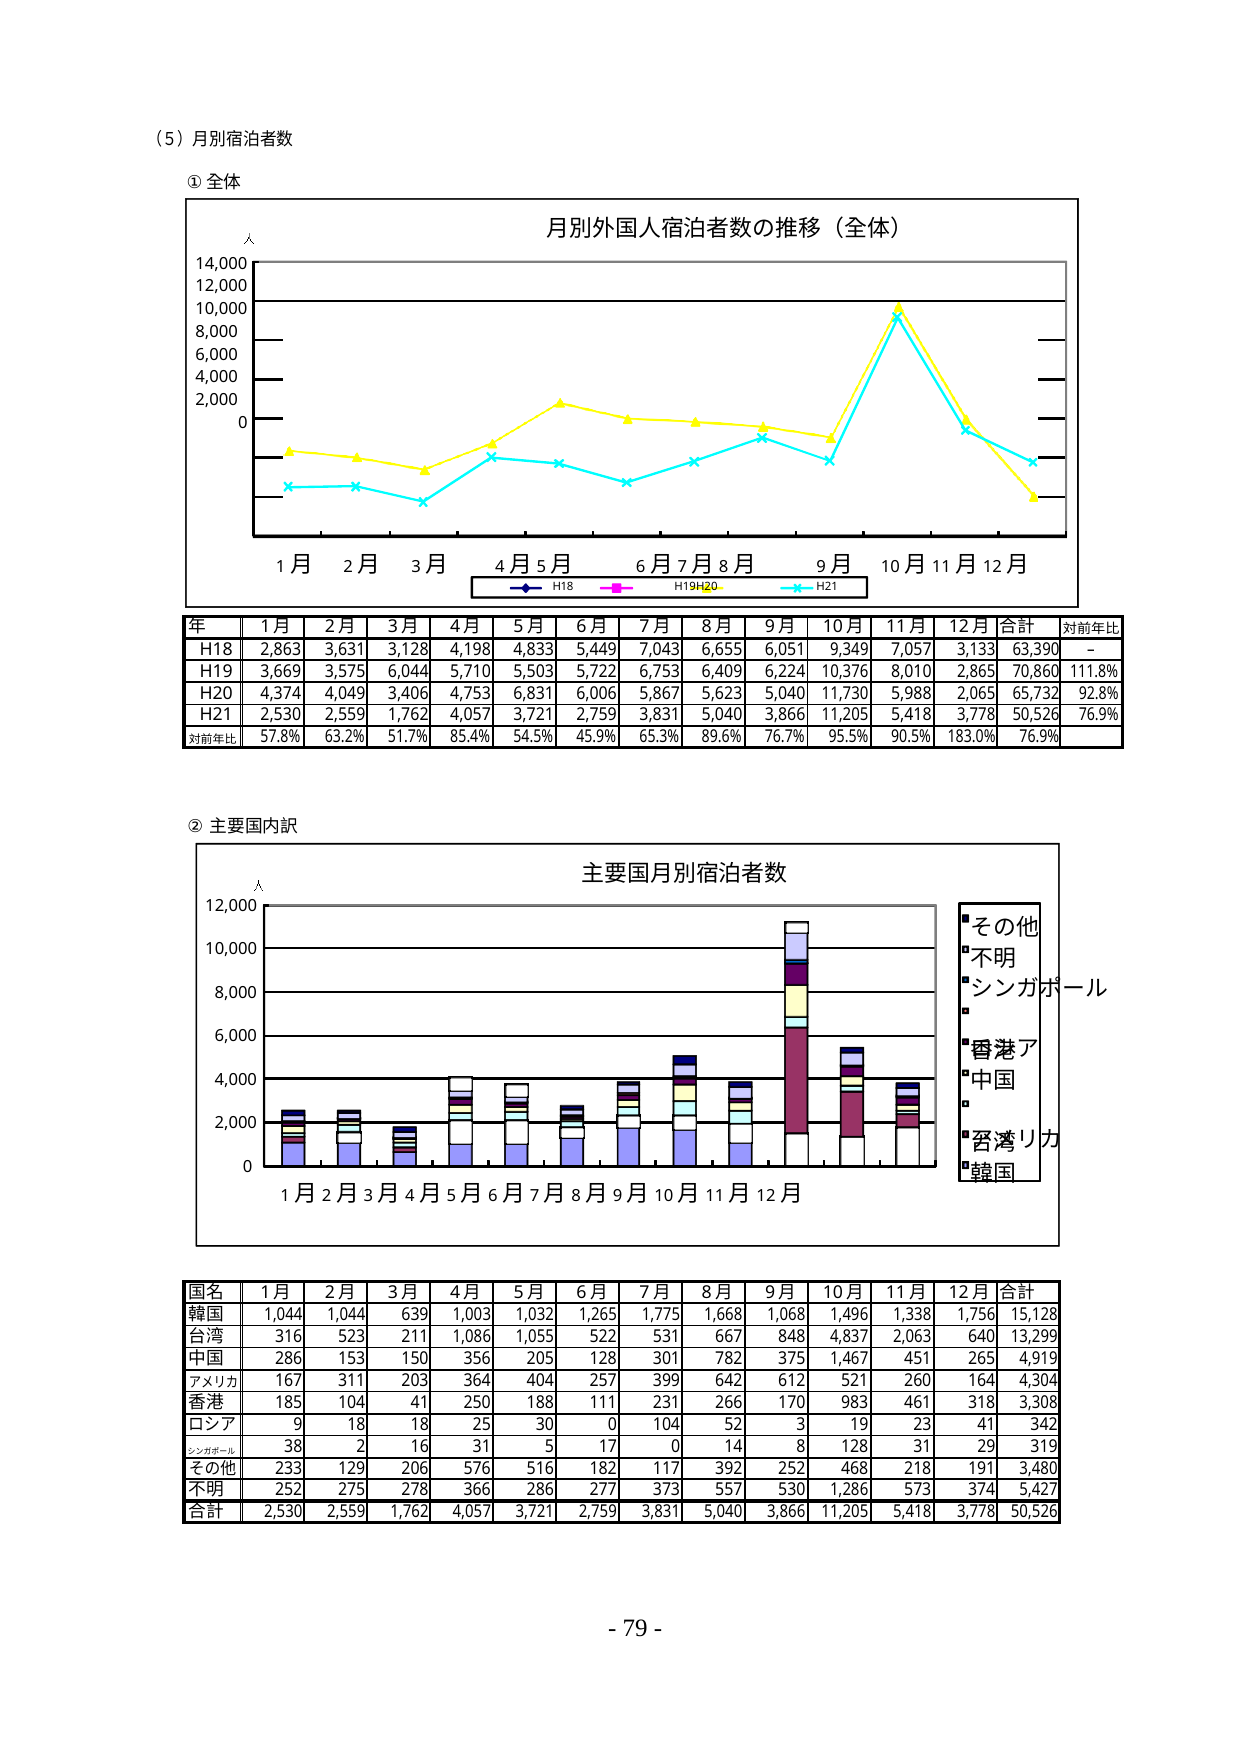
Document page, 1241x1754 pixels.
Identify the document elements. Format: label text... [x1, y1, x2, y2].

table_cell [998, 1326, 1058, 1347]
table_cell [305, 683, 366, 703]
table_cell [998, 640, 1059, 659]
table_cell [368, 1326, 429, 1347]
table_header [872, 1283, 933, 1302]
picture [728, 1125, 753, 1144]
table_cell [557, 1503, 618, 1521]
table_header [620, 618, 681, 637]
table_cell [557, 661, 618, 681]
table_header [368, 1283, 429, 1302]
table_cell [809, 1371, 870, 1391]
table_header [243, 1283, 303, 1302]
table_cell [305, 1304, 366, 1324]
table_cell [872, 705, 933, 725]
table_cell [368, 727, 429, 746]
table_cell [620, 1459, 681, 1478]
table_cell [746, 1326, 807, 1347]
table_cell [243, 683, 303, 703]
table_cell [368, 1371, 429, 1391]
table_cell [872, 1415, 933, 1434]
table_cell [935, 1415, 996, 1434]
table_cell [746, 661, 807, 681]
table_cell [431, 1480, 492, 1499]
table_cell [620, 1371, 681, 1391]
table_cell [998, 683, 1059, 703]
text ①全体 [146, 170, 282, 194]
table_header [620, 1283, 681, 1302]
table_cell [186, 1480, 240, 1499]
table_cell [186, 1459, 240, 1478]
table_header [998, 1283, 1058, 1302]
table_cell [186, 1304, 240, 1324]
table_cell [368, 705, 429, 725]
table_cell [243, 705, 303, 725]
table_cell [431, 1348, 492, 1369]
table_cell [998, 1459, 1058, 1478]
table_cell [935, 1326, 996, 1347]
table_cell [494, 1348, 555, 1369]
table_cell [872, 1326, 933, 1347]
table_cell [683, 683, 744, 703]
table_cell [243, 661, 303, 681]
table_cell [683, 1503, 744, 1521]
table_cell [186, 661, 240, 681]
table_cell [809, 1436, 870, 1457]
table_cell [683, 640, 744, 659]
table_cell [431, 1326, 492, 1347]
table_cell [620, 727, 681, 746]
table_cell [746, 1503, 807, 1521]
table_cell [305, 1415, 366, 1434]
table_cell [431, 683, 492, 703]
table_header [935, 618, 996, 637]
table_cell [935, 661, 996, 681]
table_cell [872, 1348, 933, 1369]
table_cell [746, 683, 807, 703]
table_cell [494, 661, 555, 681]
text （５）月別宿泊者数 [146, 126, 296, 150]
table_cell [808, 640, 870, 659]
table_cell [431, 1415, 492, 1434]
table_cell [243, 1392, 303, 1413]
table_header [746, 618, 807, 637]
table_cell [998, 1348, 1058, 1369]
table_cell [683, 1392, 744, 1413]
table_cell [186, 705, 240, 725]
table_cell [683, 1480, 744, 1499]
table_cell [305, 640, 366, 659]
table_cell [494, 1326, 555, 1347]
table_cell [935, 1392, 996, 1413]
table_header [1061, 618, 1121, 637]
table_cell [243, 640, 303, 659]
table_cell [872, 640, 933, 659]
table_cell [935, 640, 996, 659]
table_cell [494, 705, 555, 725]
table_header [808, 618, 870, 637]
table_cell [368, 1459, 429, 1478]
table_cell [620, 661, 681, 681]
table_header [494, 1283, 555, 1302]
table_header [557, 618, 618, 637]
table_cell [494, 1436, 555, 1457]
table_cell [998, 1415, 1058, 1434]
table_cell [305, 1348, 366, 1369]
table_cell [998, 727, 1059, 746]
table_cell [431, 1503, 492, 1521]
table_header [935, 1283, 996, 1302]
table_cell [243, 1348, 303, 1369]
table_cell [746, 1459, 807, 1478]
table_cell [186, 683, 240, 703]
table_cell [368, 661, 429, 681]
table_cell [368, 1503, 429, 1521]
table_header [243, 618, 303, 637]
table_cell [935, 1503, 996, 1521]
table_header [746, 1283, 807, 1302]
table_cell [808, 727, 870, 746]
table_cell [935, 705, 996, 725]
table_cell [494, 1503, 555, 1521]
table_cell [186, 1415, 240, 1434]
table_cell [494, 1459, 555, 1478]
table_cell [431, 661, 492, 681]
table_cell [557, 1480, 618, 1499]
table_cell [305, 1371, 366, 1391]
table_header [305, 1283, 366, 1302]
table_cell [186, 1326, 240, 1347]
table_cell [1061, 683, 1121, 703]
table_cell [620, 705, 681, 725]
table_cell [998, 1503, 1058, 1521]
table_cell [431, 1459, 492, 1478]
picture [448, 1076, 473, 1092]
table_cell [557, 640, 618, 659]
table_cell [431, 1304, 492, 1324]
text - 79 - [146, 1613, 1124, 1642]
picture [283, 302, 1038, 499]
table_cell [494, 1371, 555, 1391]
picture [504, 1083, 529, 1098]
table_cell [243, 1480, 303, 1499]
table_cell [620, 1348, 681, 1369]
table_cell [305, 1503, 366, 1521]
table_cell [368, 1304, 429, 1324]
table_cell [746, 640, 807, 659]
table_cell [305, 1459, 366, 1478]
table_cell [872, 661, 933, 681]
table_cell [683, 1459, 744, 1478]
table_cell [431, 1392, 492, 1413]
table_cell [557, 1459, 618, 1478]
picture [504, 1121, 529, 1145]
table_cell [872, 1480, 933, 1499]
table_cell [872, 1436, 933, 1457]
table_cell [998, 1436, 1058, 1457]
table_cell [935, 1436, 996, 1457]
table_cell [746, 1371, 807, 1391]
picture [252, 877, 266, 894]
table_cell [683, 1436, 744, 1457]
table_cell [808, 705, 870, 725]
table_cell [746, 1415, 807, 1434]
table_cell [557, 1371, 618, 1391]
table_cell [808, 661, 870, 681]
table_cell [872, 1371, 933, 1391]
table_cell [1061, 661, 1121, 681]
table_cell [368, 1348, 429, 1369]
picture [895, 1129, 920, 1165]
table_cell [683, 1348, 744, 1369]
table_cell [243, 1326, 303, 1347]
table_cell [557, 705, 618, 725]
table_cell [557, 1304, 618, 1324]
picture [784, 1134, 809, 1165]
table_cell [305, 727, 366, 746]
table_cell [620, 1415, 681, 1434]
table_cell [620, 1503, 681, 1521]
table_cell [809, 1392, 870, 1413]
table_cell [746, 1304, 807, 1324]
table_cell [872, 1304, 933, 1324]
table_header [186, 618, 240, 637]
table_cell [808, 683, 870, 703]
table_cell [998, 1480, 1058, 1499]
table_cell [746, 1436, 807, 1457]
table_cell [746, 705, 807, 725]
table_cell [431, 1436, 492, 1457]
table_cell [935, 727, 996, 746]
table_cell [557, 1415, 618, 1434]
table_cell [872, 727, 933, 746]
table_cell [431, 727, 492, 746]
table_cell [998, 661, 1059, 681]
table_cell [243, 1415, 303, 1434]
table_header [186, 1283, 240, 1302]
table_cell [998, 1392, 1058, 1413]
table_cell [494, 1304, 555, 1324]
picture [784, 921, 809, 934]
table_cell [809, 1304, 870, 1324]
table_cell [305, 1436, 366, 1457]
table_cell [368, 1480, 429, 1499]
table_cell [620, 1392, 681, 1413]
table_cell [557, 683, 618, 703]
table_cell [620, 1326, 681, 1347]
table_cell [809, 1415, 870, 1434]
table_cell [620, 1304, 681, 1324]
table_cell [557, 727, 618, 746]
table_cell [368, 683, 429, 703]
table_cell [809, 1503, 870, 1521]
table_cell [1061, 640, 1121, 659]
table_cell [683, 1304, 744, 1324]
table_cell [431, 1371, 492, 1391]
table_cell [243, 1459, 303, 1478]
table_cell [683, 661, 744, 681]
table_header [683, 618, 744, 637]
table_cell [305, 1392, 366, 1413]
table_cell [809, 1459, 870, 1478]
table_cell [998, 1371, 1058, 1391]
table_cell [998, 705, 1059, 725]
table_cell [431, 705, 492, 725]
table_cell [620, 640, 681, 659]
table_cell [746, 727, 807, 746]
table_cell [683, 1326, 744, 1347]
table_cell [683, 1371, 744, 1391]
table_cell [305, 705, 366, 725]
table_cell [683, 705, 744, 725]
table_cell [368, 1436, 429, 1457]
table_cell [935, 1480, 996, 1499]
picture [427, 323, 1038, 502]
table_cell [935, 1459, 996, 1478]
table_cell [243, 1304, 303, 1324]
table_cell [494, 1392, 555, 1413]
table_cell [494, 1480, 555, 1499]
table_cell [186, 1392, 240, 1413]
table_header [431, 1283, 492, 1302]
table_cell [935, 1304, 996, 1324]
picture [559, 1128, 585, 1139]
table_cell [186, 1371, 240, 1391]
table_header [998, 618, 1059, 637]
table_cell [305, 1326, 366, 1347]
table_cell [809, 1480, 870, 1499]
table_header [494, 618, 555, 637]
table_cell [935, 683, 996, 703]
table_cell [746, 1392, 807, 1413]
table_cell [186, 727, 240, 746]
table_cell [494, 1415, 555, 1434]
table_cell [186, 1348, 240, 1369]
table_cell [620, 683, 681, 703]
picture [672, 1117, 697, 1131]
picture [448, 1121, 473, 1145]
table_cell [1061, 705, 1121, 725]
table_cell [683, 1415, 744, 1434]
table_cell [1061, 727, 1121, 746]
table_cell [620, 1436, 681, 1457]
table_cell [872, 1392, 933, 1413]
picture [616, 1116, 641, 1129]
picture [839, 1138, 865, 1165]
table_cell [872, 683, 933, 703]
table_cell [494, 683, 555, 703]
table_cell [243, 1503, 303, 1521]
picture [283, 488, 415, 502]
picture [997, 1164, 1012, 1180]
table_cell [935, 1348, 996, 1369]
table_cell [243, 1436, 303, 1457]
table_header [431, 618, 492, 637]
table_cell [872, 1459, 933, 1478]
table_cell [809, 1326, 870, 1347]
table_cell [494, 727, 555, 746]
picture [958, 902, 1041, 1182]
picture [336, 1133, 362, 1144]
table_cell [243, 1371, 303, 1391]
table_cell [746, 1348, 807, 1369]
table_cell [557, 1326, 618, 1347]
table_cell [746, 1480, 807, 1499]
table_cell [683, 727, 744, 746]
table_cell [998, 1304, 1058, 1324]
text ② 主要国内訳 [187, 813, 1134, 837]
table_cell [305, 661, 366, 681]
picture [242, 230, 257, 247]
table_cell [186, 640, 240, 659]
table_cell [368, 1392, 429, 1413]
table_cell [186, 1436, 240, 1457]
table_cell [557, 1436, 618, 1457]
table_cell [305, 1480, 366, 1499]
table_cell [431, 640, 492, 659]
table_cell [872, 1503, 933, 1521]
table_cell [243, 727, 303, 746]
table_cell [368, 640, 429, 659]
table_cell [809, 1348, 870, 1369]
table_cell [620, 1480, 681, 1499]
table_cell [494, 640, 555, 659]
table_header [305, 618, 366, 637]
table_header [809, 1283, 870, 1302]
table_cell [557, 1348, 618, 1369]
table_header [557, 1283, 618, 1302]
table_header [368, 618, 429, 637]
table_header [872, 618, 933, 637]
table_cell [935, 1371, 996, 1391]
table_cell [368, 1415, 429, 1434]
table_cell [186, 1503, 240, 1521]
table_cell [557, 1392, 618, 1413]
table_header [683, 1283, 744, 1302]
